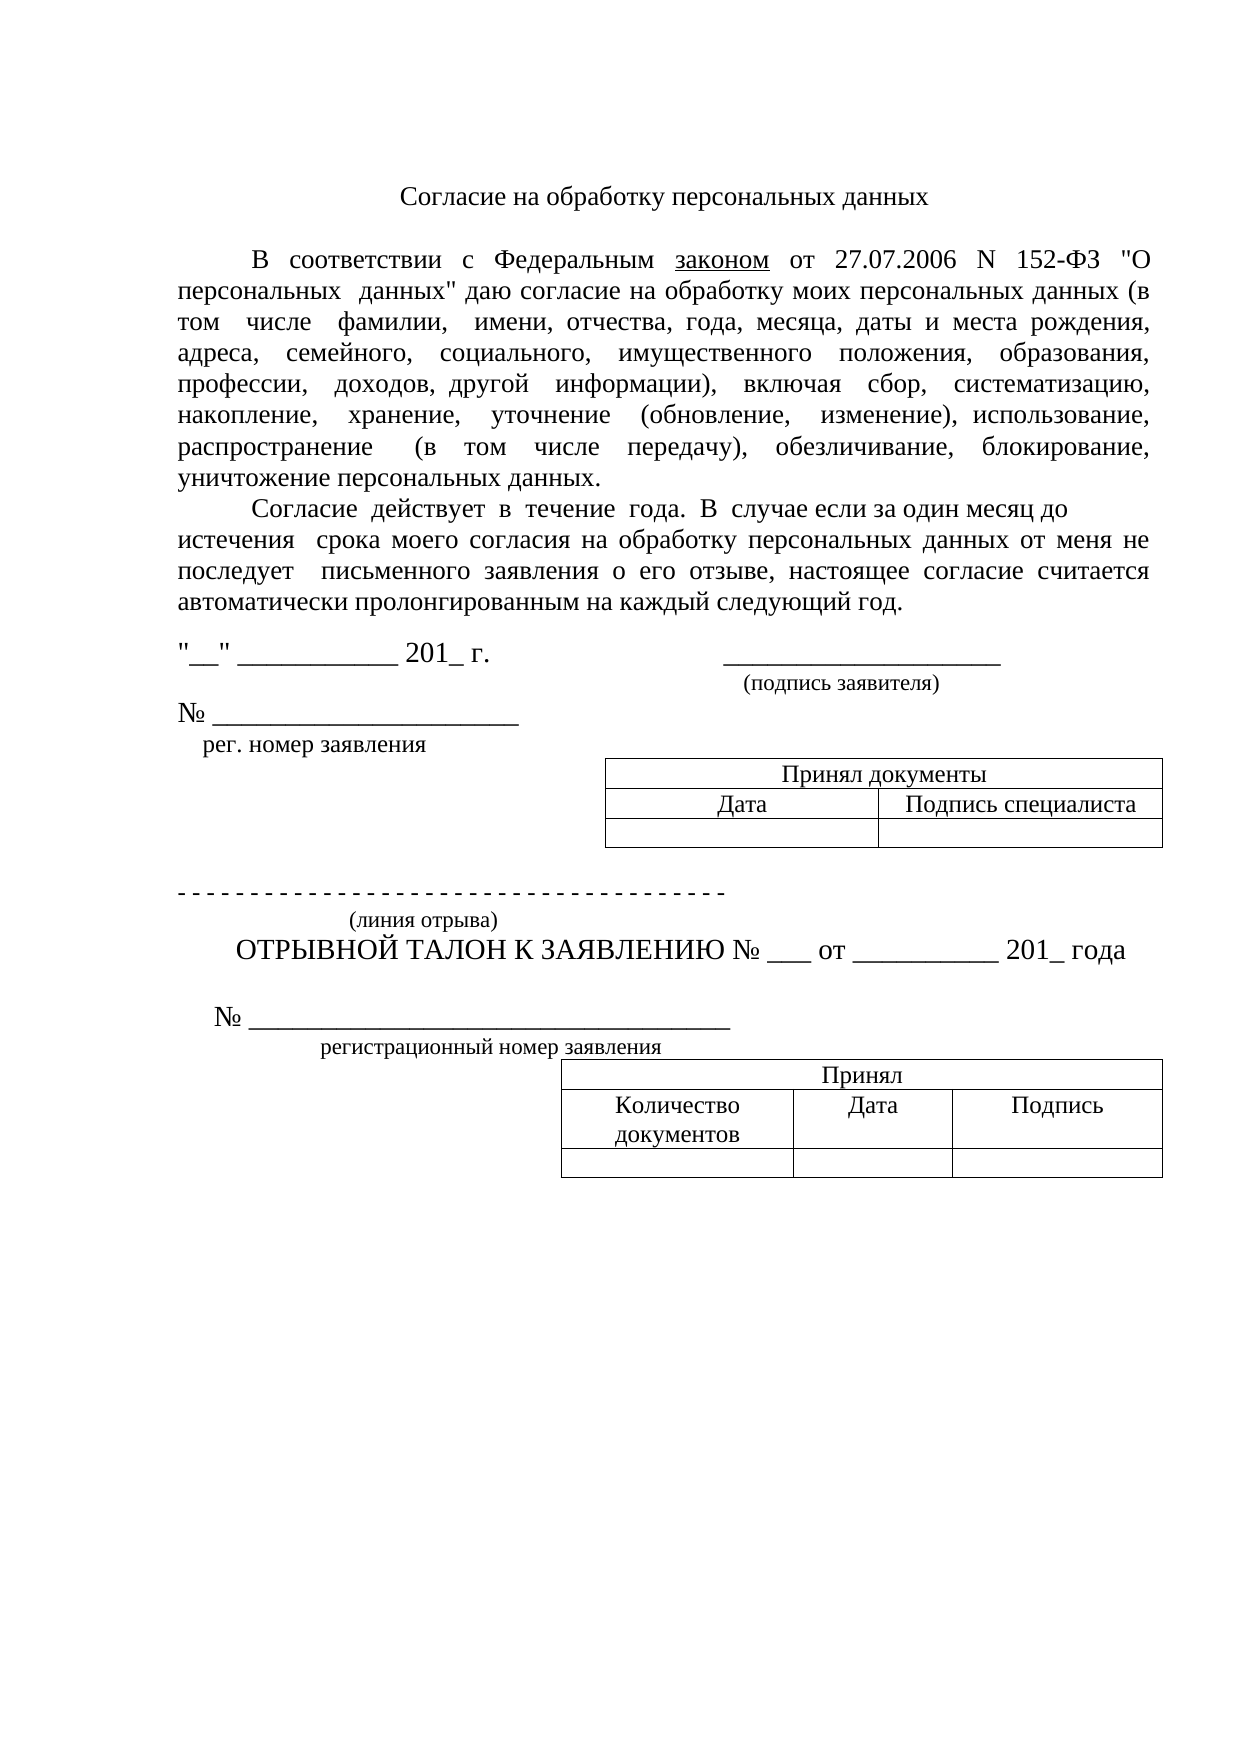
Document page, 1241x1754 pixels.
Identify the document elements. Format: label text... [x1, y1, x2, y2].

text рег. номер заявления [177, 729, 1152, 758]
table_cell Количество документов [562, 1090, 793, 1147]
table_cell [879, 819, 1162, 847]
table_cell [953, 1149, 1162, 1177]
table_cell Дата [606, 789, 878, 817]
table_cell Подпись специалиста [879, 789, 1162, 817]
table_cell [794, 1149, 952, 1177]
text В соответствии с Федеральным законом от 27.07.2006 N 152-ФЗ "О персональных данных" даю согласие на обработку моих персональных данных (в том числе фамилии, имени, отчества, года, месяца, даты и места рождения, адреса, семейного, социального, имущественного положения, образования, профессии, доходов, другой информации), включая сбор, систематизацию, накопление, хранение, уточнение (обновление, изменение), использование, распространение (в том числе передачу), обезличивание, блокирование, уничтожение персональных данных. [177, 243, 1152, 492]
text истечения срока моего согласия на обработку персональных данных от меня не последует письменного заявления о его отзыве, настоящее согласие считается автоматически пролонгированным на каждый следующий год. [177, 523, 1152, 616]
text - - - - - - - - - - - - - - - - - - - - - - - - - - - - - - - - - - - - - - [177, 877, 1152, 906]
table_cell Подпись [953, 1090, 1162, 1147]
table_cell Дата [794, 1090, 952, 1147]
text № _____________________ [177, 696, 1152, 729]
text № _________________________________ [177, 999, 1152, 1033]
text Согласие действует в течение года. В случае если за один месяц до [177, 492, 1152, 523]
text регистрационный номер заявления [177, 1033, 1152, 1059]
text ОТРЫВНОЙ ТАЛОН К ЗАЯВЛЕНИЮ № ___ от __________ 201_ года [177, 932, 1152, 966]
text Согласие на обработку персональных данных [177, 180, 1152, 212]
text "__" ___________ 201_ г. ___________________ [177, 636, 1152, 669]
text (подпись заявителя) [177, 669, 1152, 696]
table_cell [606, 819, 878, 847]
table_header Принял документы [606, 759, 1162, 788]
table_header Принял [562, 1060, 1162, 1089]
table_cell [562, 1149, 793, 1177]
text (линия отрыва) [177, 906, 1152, 932]
